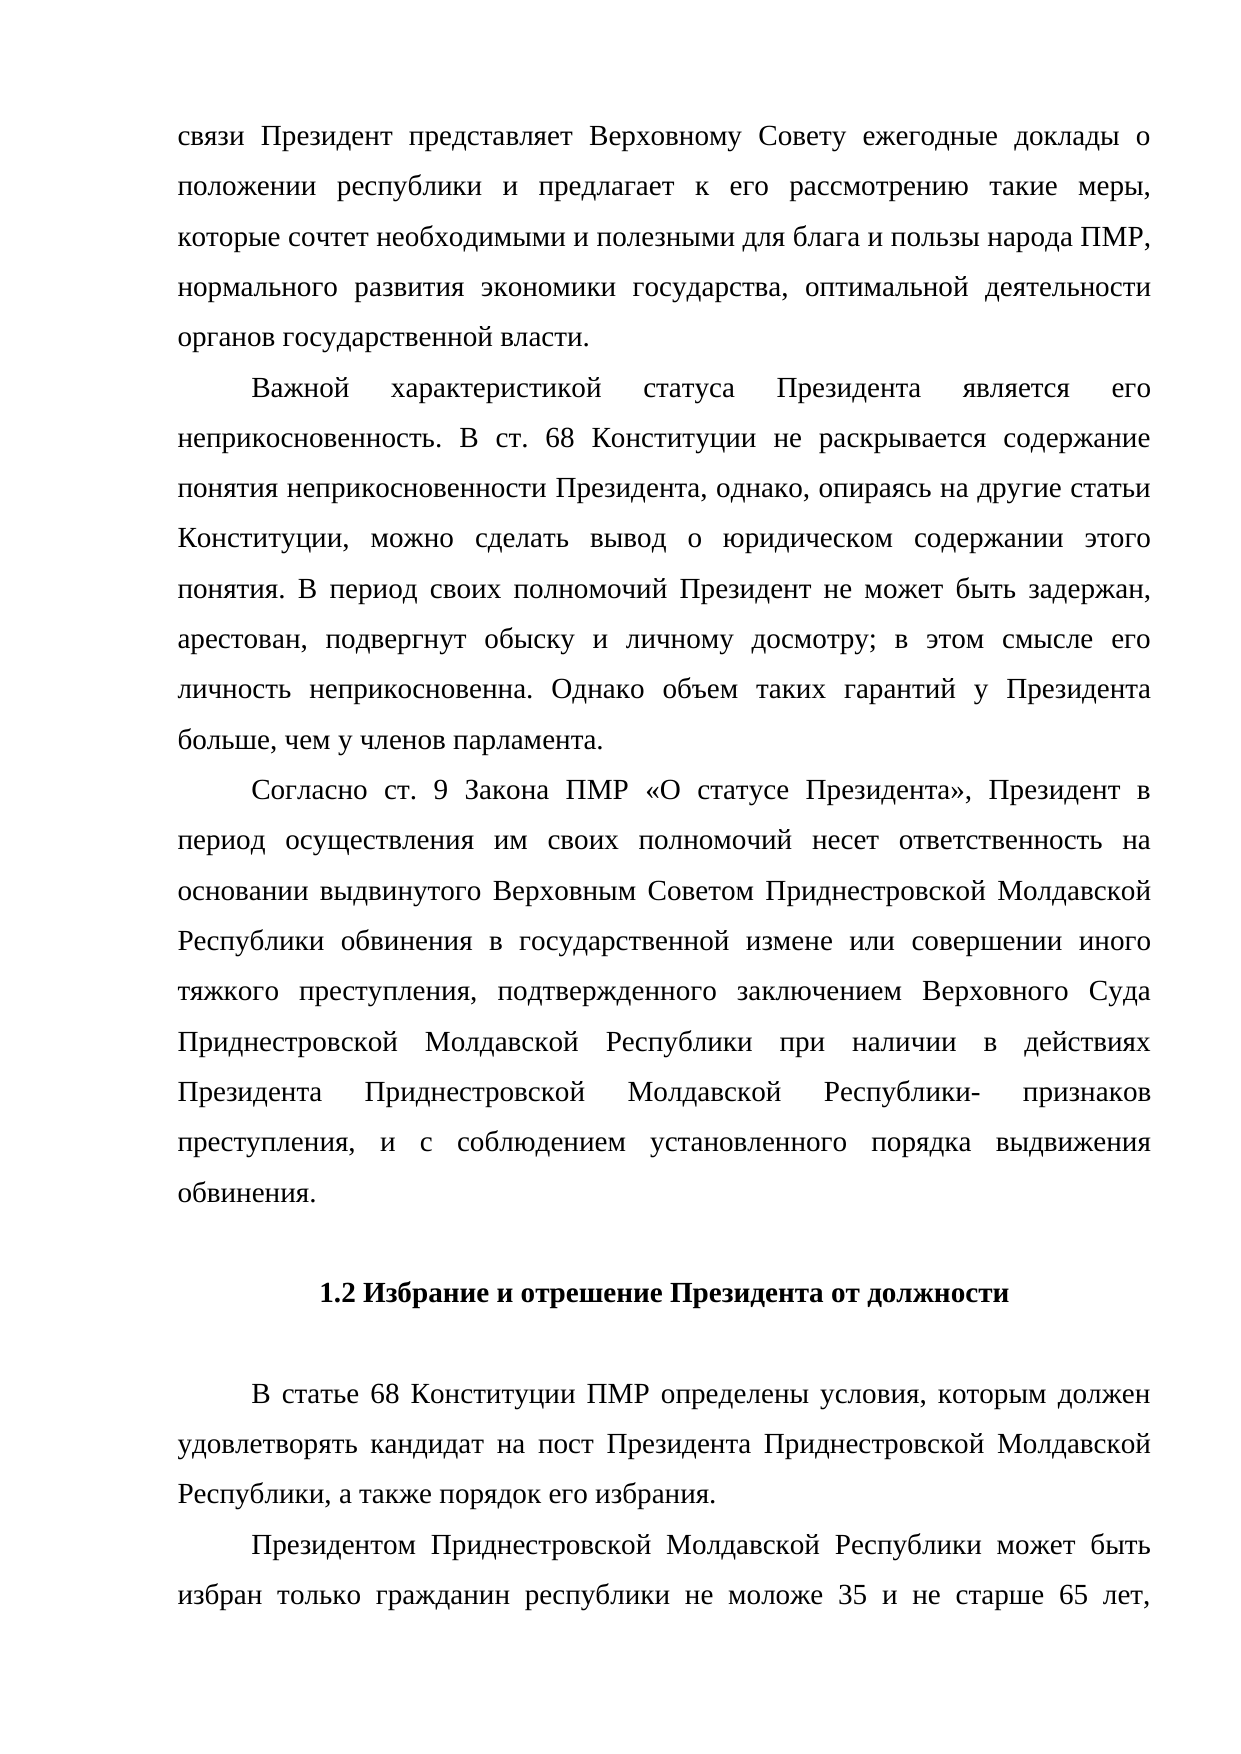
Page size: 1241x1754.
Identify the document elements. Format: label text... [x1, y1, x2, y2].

text Важной характеристикой статуса Президента является его неприкосновенность. В ст. 68 Конституции не раскрывается содержание понятия неприкосновенности Президента, однако, опираясь на другие статьи Конституции, можно сделать вывод о юридическом содержании этого понятия. В период своих полномочий Президент не может быть задержан, арестован, подвергнут обыску и личному досмотру; в этом смысле его личность неприкосновенна. Однако объем таких гарантий у Президента больше, чем у членов парламента. [177, 370, 1152, 755]
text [177, 118, 1152, 353]
text В статье 68 Конституции ПМР определены условия, которым должен удовлетворять кандидат на пост Президента Приднестровской Молдавской Республики, а также порядок его избрания. [177, 1376, 1152, 1510]
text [177, 1527, 1152, 1611]
text Согласно ст. 9 Закона ПМР «О статусе Президента», Президент в период осуществления им своих полномочий несет ответственность на основании выдвинутого Верховным Советом Приднестровской Молдавской Республики обвинения в государственной измене или совершении иного тяжкого преступления, подтвержденного заключением Верховного Суда Приднестровской Молдавской Республики при наличии в действиях Президента Приднестровской Молдавской Республики- признаков преступления, и с соблюдением установленного порядка выдвижения обвинения. [177, 772, 1152, 1208]
text 1.2 Избрание и отрешение Президента от должности [177, 1275, 1152, 1309]
